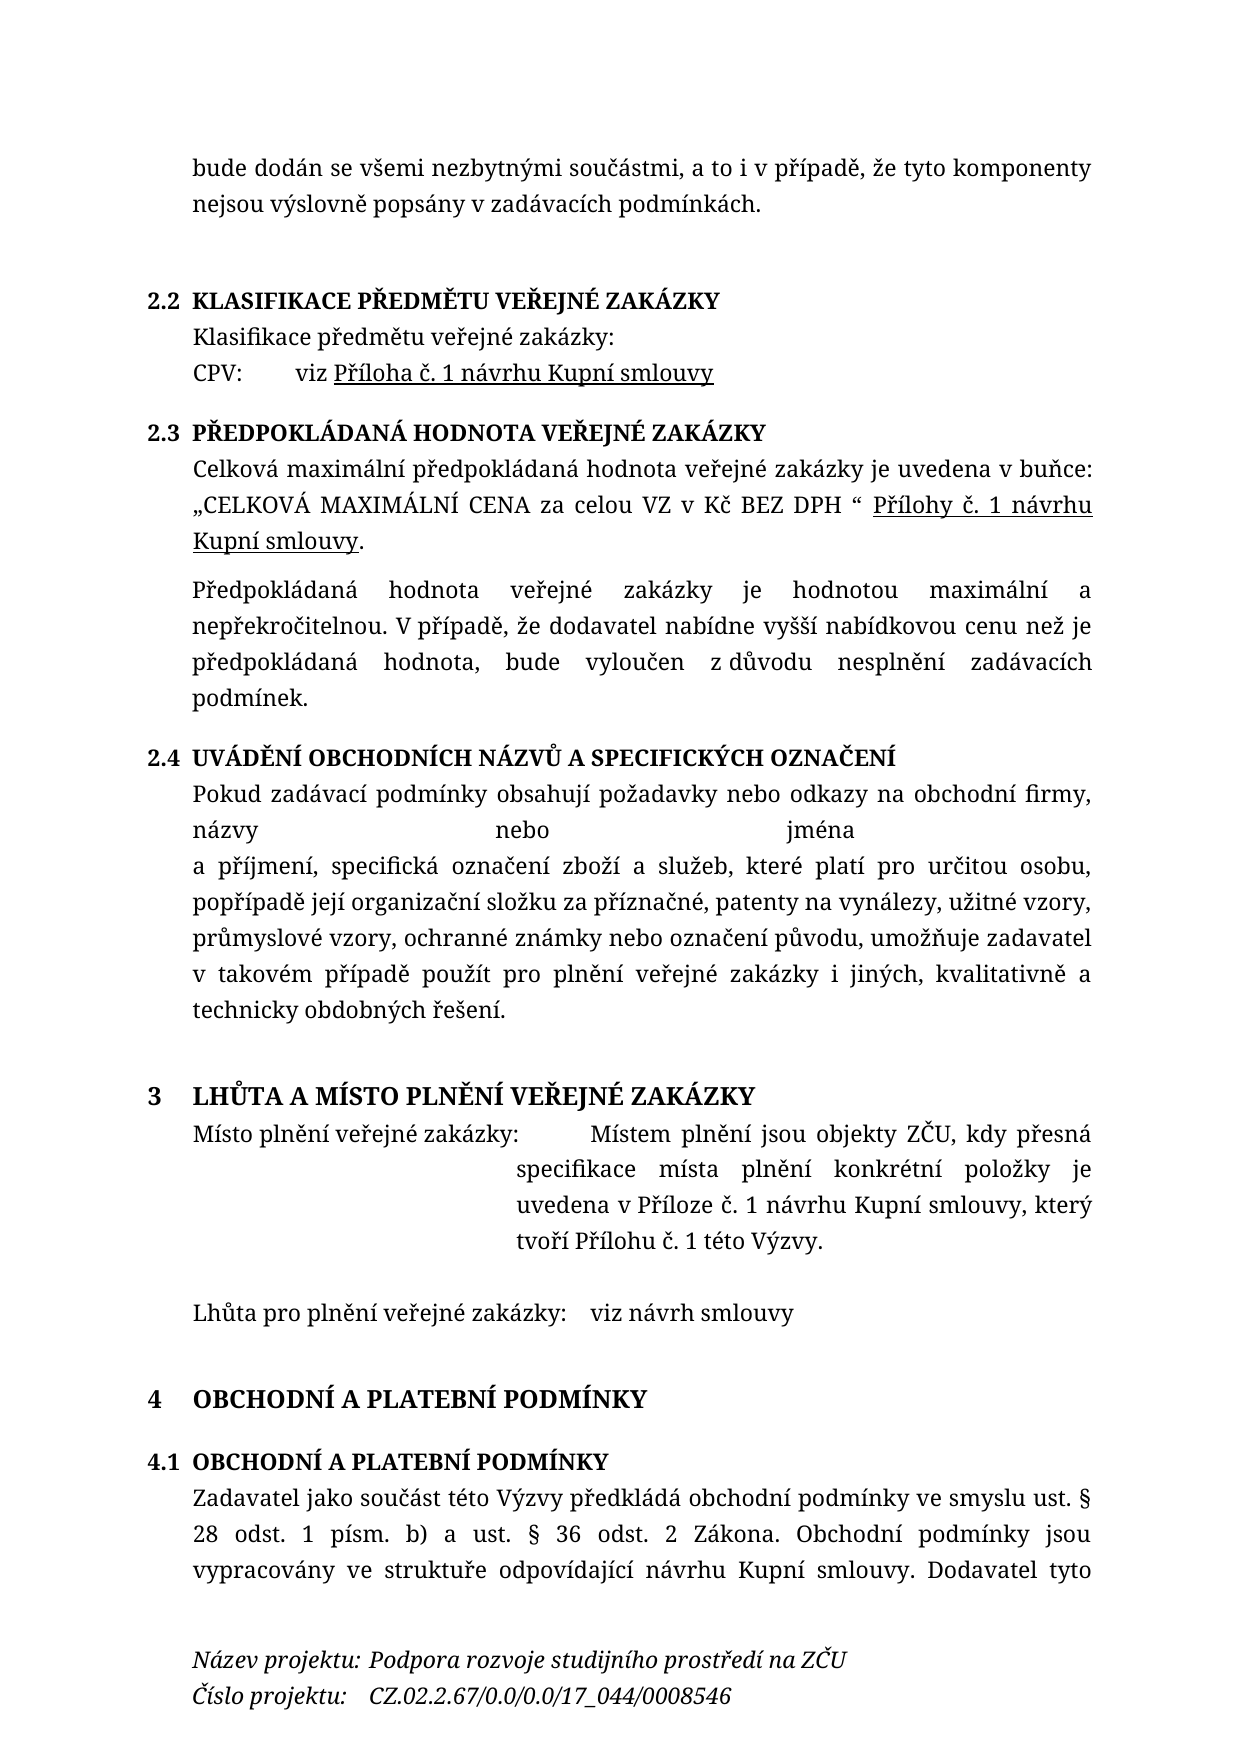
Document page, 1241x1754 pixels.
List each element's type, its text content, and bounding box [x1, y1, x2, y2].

text CPV: viz Příloha č. 1 návrhu Kupní smlouvy [148, 356, 1093, 388]
text Lhůta pro plnění veřejné zakázky: viz návrh smlouvy [192, 1297, 1093, 1328]
text Klasifikace předmětu veřejné zakázky: [148, 321, 1093, 352]
subtitle UVÁDĚNÍ OBCHODNÍCH NÁZVŮ A SPECIFICKÝCH OZNAČENÍ [147, 742, 1093, 774]
text Pokud zadávací podmínky obsahují požadavky nebo odkazy na obchodní firmy, názvy nebo jména a příjmení, specifická označení zboží a služeb, které platí pro určitou osobu, popřípadě její organizační složku za příznačné, patenty na vynálezy, užitné vzory, průmyslové vzory, ochranné známky nebo označení původu, umožňuje zadavatel v takovém případě použít pro plnění veřejné zakázky i jiných, kvalitativně a technicky obdobných řešení. [192, 778, 1093, 1025]
text Předpokládaná hodnota veřejné zakázky je hodnotou maximální a nepřekročitelnou. V případě, že dodavatel nabídne vyšší nabídkovou cenu než je předpokládaná hodnota, bude vyloučen z důvodu nesplnění zadávacích podmínek. [192, 574, 1093, 713]
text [193, 1482, 1093, 1585]
subtitle PŘEDPOKLÁDANÁ HODNOTA VEŘEJNÉ ZAKÁZKY [147, 417, 1093, 449]
subtitle KLASIFIKACE PŘEDMĚTU VEŘEJNÉ ZAKÁZKY [147, 284, 1093, 316]
text Místo plnění veřejné zakázky: Místem plnění jsou objekty ZČU, kdy přesná specifikace místa plnění konkrétní položky je uvedena v Příloze č. 1 návrhu Kupní smlouvy, který tvoří Přílohu č. 1 této Výzvy. [193, 1117, 1093, 1257]
subtitle LHŮTA A MÍSTO PLNĚNÍ VEŘEJNÉ ZAKÁZKY [148, 1078, 1093, 1112]
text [192, 152, 1093, 219]
text Celková maximální předpokládaná hodnota veřejné zakázky je uvedena v buňce: „CELKOVÁ MAXIMÁLNÍ CENA za celou VZ v Kč BEZ DPH “ Přílohy č. 1 návrhu Kupní smlouvy. [193, 453, 1093, 556]
subtitle OBCHODNÍ A PLATEBNÍ PODMÍNKY [147, 1446, 1093, 1477]
subtitle OBCHODNÍ A PLATEBNÍ PODMÍNKY [148, 1382, 1093, 1416]
